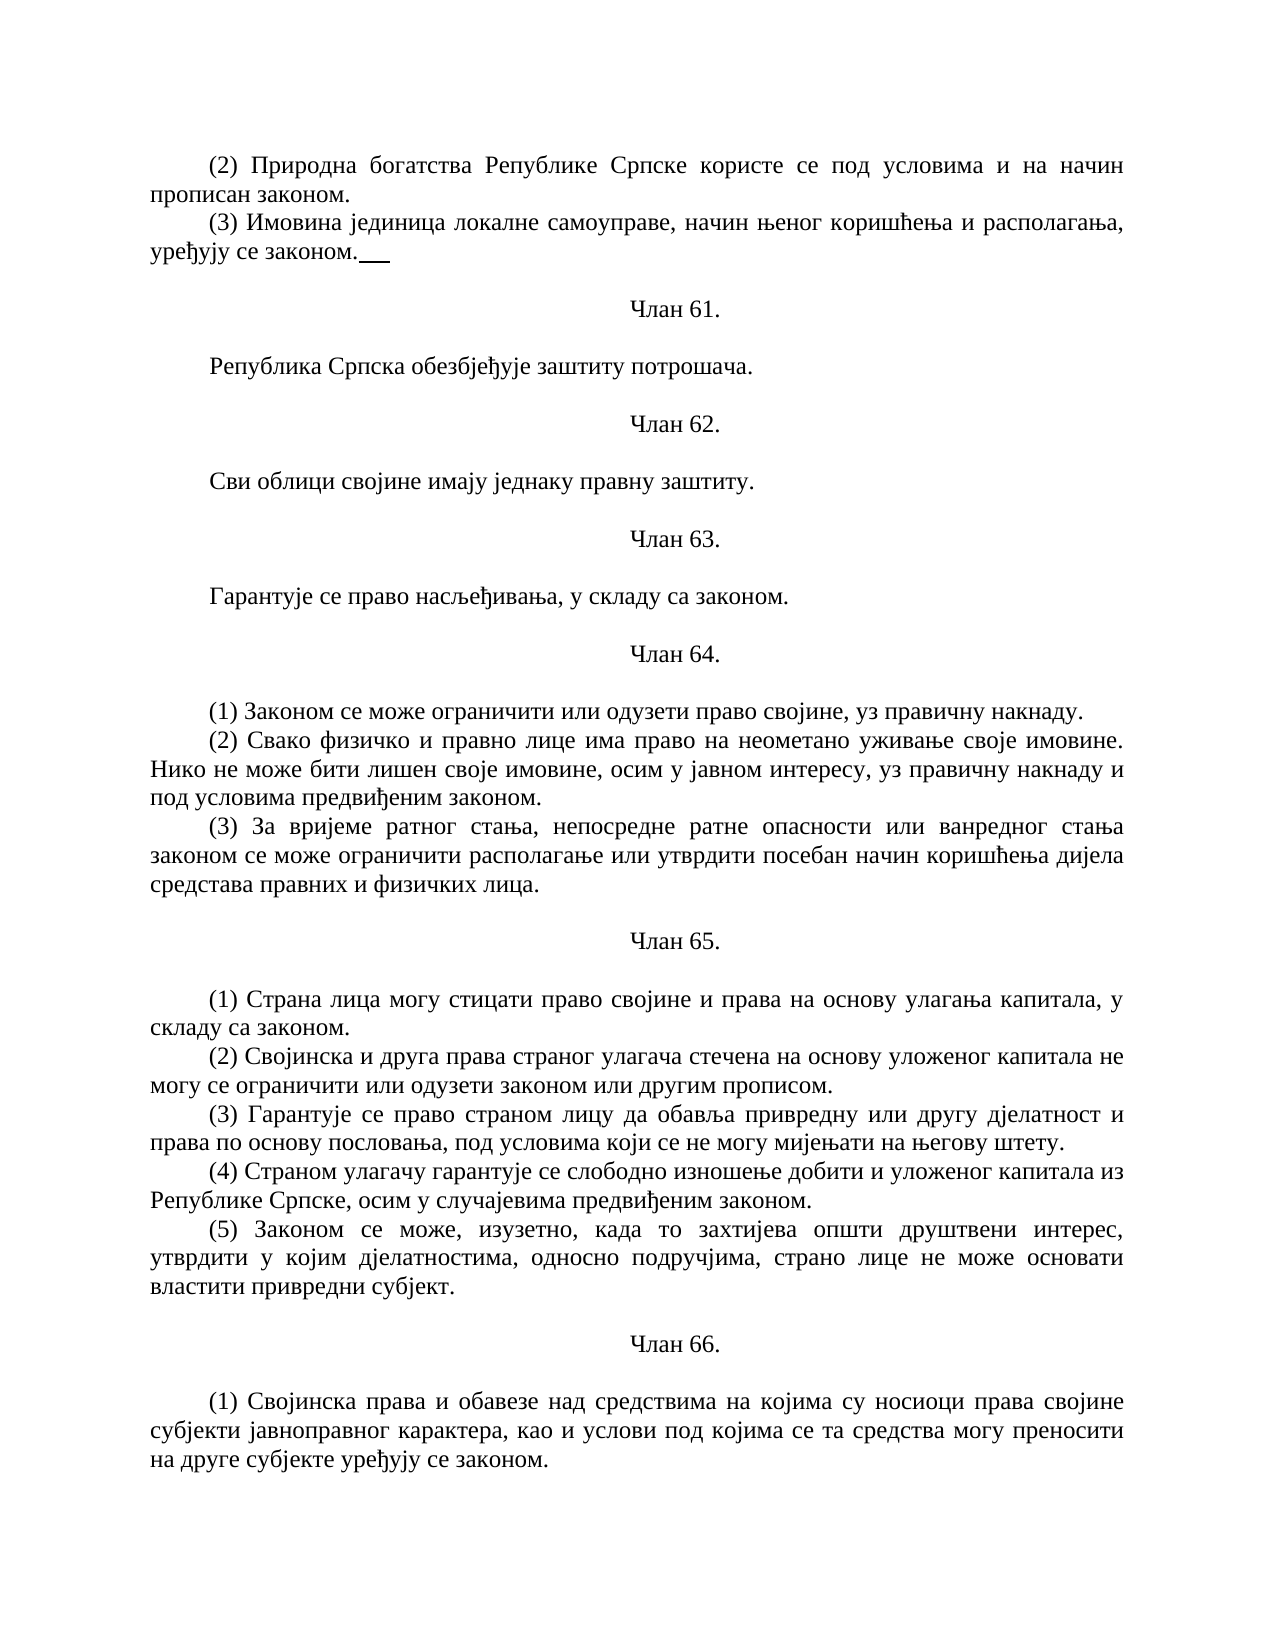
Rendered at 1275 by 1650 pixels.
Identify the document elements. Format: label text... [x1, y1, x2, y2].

text (1) Својинска права и обавезе над средствима на којима су носиоци права својине субјекти јавноправног карактера, као и услови под којима се та средства могу преносити на друге субјекте уређују се законом. [150, 1386, 1125, 1472]
text Члан 65. [150, 926, 1125, 955]
text (5) Законом се може, изузетно, када то захтијева општи друштвени интерес, утврдити у којим дјелатностима, односно подручјима, страно лице не може основати властити привредни субјект. [150, 1214, 1125, 1300]
text (2) Свако физичко и правно лице има право на неометано уживање своје имовине. Нико не може бити лишен своје имовине, осим у јавном интересу, уз правичну накнаду и под условима предвиђеним законом. [150, 725, 1125, 811]
text (2) Природна богатства Републике Српске користе се под условима и на начин прописан законом. [150, 150, 1125, 207]
text Република Српска обезбјеђује заштиту потрошача. [150, 351, 1125, 380]
text Члан 63. [150, 524, 1125, 552]
text Члан 61. [150, 294, 1125, 322]
text (3) Гарантује се право страном лицу да обавља привредну или другу дјелатност и права по основу пословања, под условима који се не могу мијењати на његову штету. [150, 1099, 1125, 1156]
text (3) Имовина јединица локалне самоуправе, начин њеног коришћења и располагања, уређују се законом. [150, 207, 1125, 265]
text (3) За вријеме ратног стања, непосредне ратне опасности или ванредног стања законом се може ограничити располагање или утврдити посебан начин коришћења дијела средстава правних и физичких лица. [150, 811, 1125, 897]
text (1) Законом се може ограничити или одузети право својине, уз правичну накнаду. [150, 696, 1125, 725]
text Члан 62. [150, 409, 1125, 437]
text Члан 66. [150, 1329, 1125, 1357]
text (4) Страном улагачу гарантује се слободно изношење добити и уложеног капитала из Републике Српске, осим у случајевима предвиђеним законом. [150, 1156, 1125, 1214]
text (1) Страна лица могу стицати право својине и права на основу улагања капитала, у складу са законом. [150, 984, 1125, 1041]
text Члан 64. [150, 639, 1125, 667]
text Сви облици својине имају једнаку правну заштиту. [150, 466, 1125, 495]
text (2) Својинска и друга права страног улагача стечена на основу уложеног капитала не могу се ограничити или одузети законом или другим прописом. [150, 1041, 1125, 1099]
text Гарантује се право насљеђивања, у складу са законом. [150, 581, 1125, 610]
